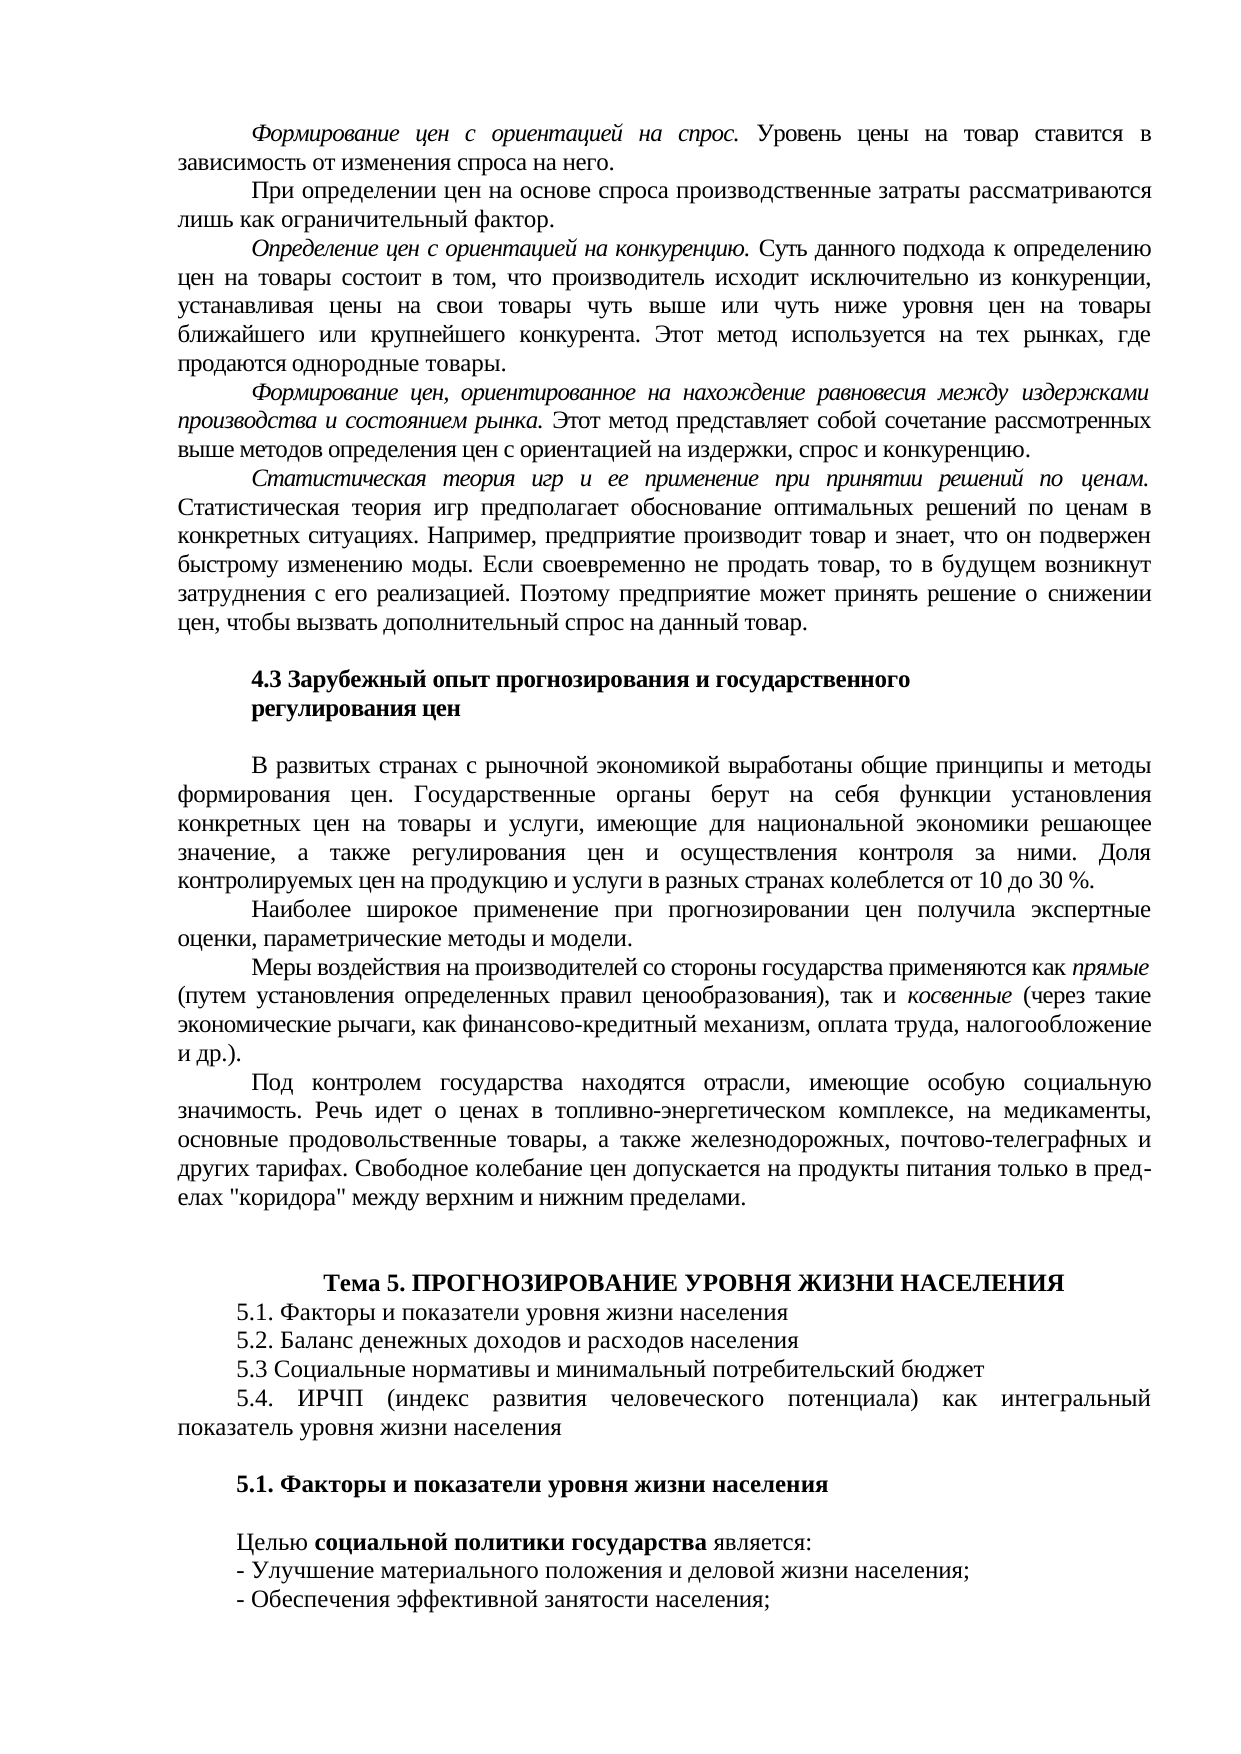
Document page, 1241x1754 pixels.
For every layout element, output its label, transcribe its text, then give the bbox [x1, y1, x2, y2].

text Меры воздействия на производителей со стороны государства применяются как прямые (путем установления определенных правил ценообразования), так и косвенные (через такие экономические рычаги, как финансово-кредитный механизм, оплата труда, налогообложение и др.). [177, 952, 1152, 1067]
text - Обеспечения эффективной занятости населения; [177, 1584, 1152, 1613]
text Формирование цен, ориентированное на нахождение равновесия между издержками производства и состоянием рынка. Этот метод представляет собой сочетание рассмотренных выше методов определения цен с ориентацией на издержки, спрос и конкуренцию. [177, 377, 1152, 463]
text - Улучшение материального положения и деловой жизни населения; [177, 1556, 1152, 1584]
text 5.1. Факторы и показатели уровня жизни населения [177, 1469, 1152, 1498]
text Формирование цен с ориентацией на спрос. Уровень цены на товар ставится в зависимость от изменения спроса на него. [177, 118, 1152, 176]
text В развитых странах с рыночной экономикой выработаны общие принципы и методы формирования цен. Государственные органы берут на себя функции установления конкретных цен на товары и услуги, имеющие для национальной экономики решающее значение, а также регулирования цен и осуществления контроля за ними. Доля контролируемых цен на продукцию и услуги в разных странах колеблется от 10 до 30 %. [177, 751, 1152, 894]
text 5.2. Баланс денежных доходов и расходов населения [177, 1326, 1152, 1354]
text Тема 5. ПРОГНОЗИРОВАНИЕ УРОВНЯ ЖИЗНИ НАСЕЛЕНИЯ [177, 1268, 1152, 1297]
text При определении цен на основе спроса производственные затраты рассматриваются лишь как ограничительный фактор. [177, 176, 1152, 233]
text Под контролем государства находятся отрасли, имеющие особую социальную значимость. Речь идет о ценах в топливно-энергетическом комплексе, на медикаменты, основные продовольственные товары, а также железнодорожных, почтово-телеграфных и других тарифах. Свободное колебание цен допускается на продукты питания только в пределах "коридора" между верхним и нижним пределами. [177, 1067, 1152, 1211]
text 4.3 Зарубежный опыт прогнозирования и государственного [177, 664, 1152, 693]
text Статистическая теория игр и ее применение при принятии решений по ценам. Статистическая теория игр предполагает обоснование оптимальных решений по ценам в конкретных ситуациях. Например, предприятие производит товар и знает, что он подвержен быстрому изменению моды. Если своевременно не продать товар, то в будущем возникнут затруднения с его реализацией. Поэтому предприятие может принять решение о снижении цен, чтобы вызвать дополнительный спрос на данный товар. [177, 463, 1152, 636]
text 5.4. ИРЧП (индекс развития человеческого потенциала) как интегральный показатель уровня жизни населения [177, 1383, 1152, 1441]
text Целью социальной политики государства является: [177, 1527, 1152, 1556]
text Определение цен с ориентацией на конкуренцию. Суть данного подхода к определению цен на товары состоит в том, что производитель исходит исключительно из конкуренции, устанавливая цены на свои товары чуть выше или чуть ниже уровня цен на товары ближайшего или крупнейшего конкурента. Этот метод используется на тех рынках, где продаются однородные товары. [177, 233, 1152, 377]
text Наиболее широкое применение при прогнозировании цен получила экспертные оценки, параметрические методы и модели. [177, 894, 1152, 952]
text 5.1. Факторы и показатели уровня жизни населения [177, 1297, 1152, 1326]
text регулирования цен [177, 693, 1152, 722]
text 5.3 Социальные нормативы и минимальный потребительский бюджет [177, 1354, 1152, 1383]
